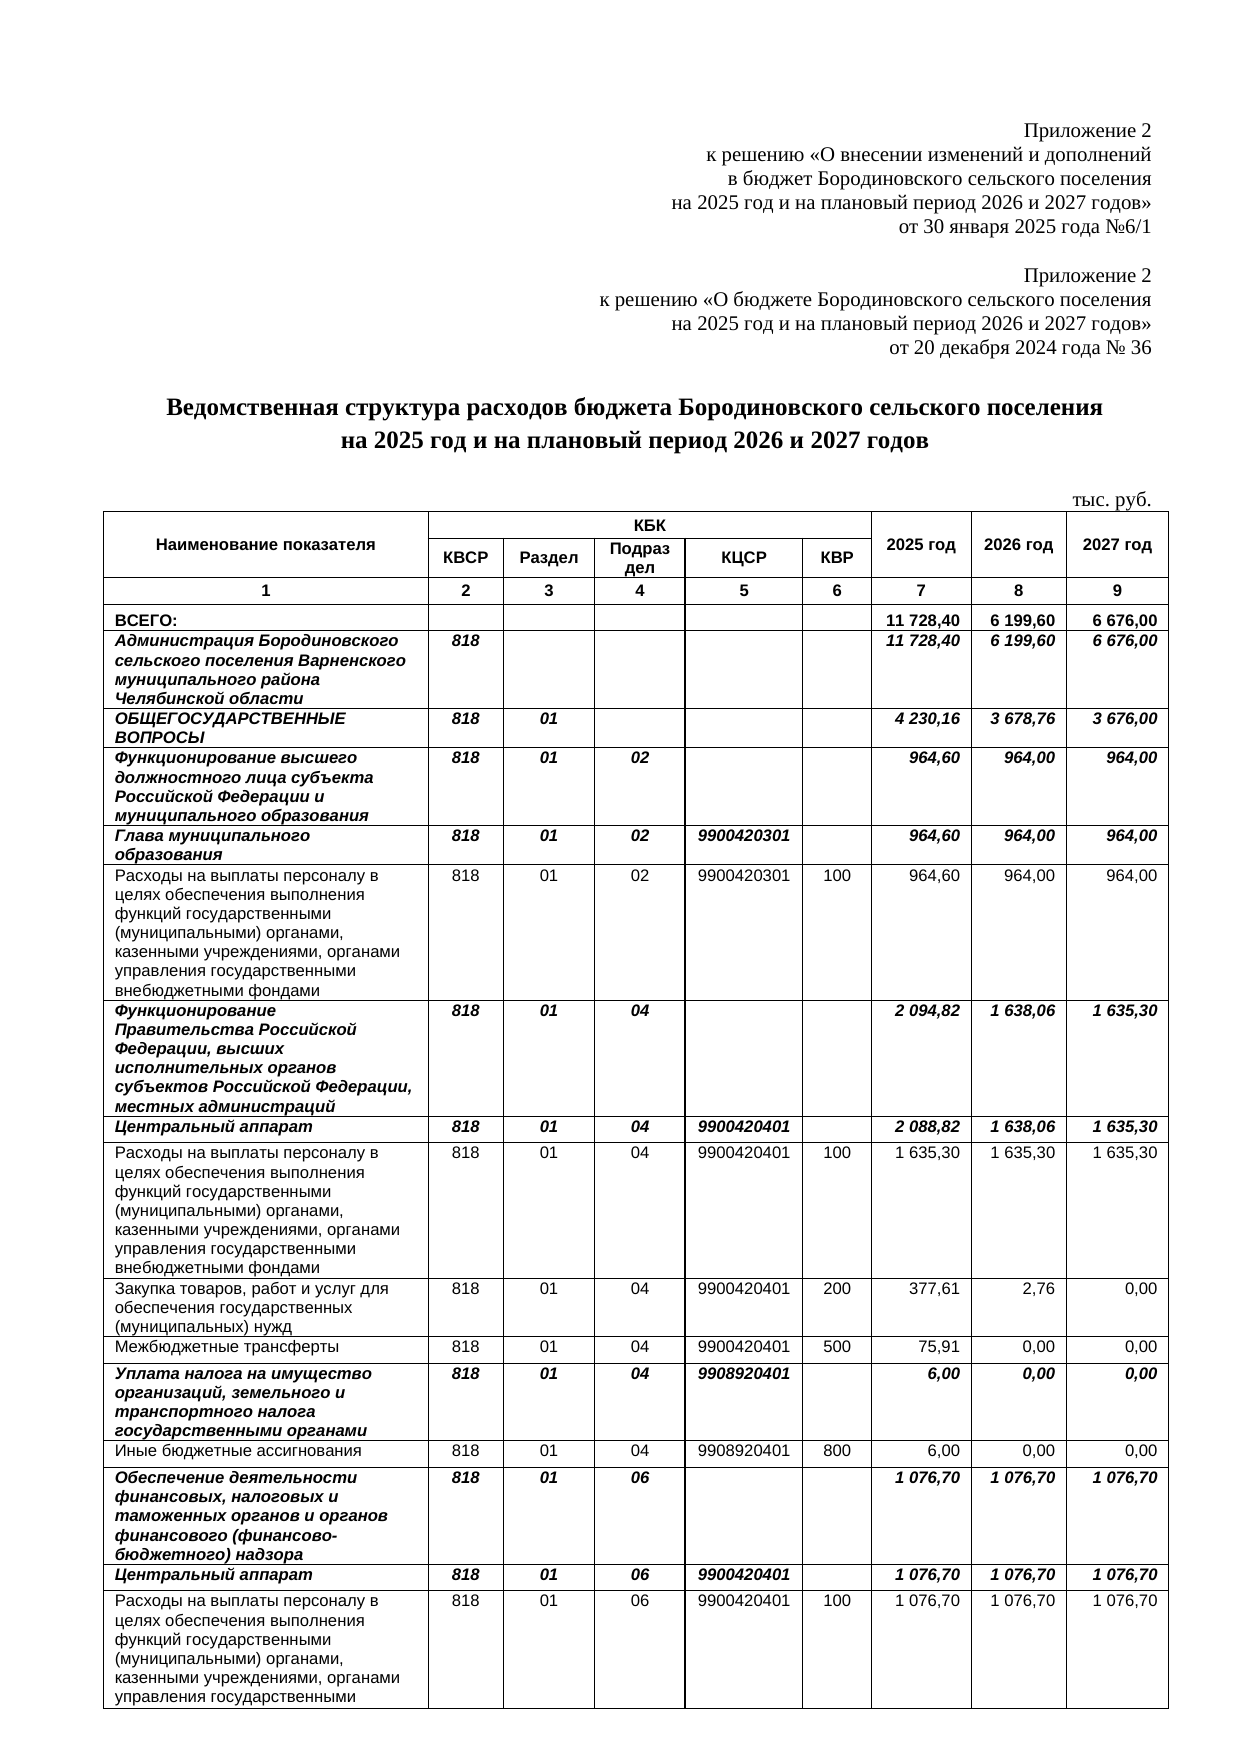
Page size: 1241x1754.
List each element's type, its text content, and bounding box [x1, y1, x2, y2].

table_cell 1 635,30 [972, 1143, 1066, 1277]
table_cell 0,00 [972, 1337, 1066, 1362]
table_cell 818 [429, 865, 503, 999]
table_cell 500 [803, 1337, 871, 1362]
table_cell [803, 748, 871, 825]
table_cell 9900420401 [686, 1565, 802, 1590]
table_cell [803, 1565, 871, 1590]
table_cell 01 [504, 1364, 594, 1440]
table_cell 818 [429, 709, 503, 747]
table_cell [686, 1001, 802, 1116]
table_cell 1 638,06 [972, 1117, 1066, 1142]
table_cell [803, 1364, 871, 1440]
table_cell [803, 631, 871, 708]
table_cell 75,91 [872, 1337, 971, 1362]
table_cell 9908920401 [686, 1364, 802, 1440]
table_cell 9900420301 [686, 826, 802, 864]
table_cell 1 635,30 [1067, 1117, 1168, 1142]
table_cell [686, 631, 802, 708]
table_cell Обеспечение деятельности финансовых, налоговых и таможенных органов и органов финансового (финансово-бюджетного) надзора [104, 1468, 428, 1564]
table_cell 1 635,30 [872, 1143, 971, 1277]
text Приложение 2 [118, 118, 1152, 142]
table_cell 04 [595, 1337, 684, 1362]
table_cell 9900420401 [686, 1117, 802, 1142]
table_cell 1 638,06 [972, 1001, 1066, 1116]
table_cell 4 230,16 [872, 709, 971, 747]
table_header Наименование показателя [104, 512, 428, 577]
table_cell [686, 1468, 802, 1564]
table_cell [803, 1468, 871, 1564]
table_cell Функционирование высшего должностного лица субъекта Российской Федерации и муниципального образования [104, 748, 428, 825]
table_cell 04 [595, 1364, 684, 1440]
table_cell КВСР [429, 539, 503, 577]
table_cell 6,00 [872, 1441, 971, 1467]
table_cell 818 [429, 1565, 503, 1590]
table_cell 1 635,30 [1067, 1143, 1168, 1277]
table_cell [504, 605, 594, 630]
title на 2025 год и на плановый период 2026 и 2027 годов [118, 425, 1152, 454]
table_cell 02 [595, 865, 684, 999]
table_cell 9900420401 [686, 1337, 802, 1362]
table_header КБК [429, 512, 871, 538]
table_cell 1 076,70 [972, 1591, 1066, 1707]
table_cell 818 [429, 826, 503, 864]
table_cell [803, 1001, 871, 1116]
table_cell 04 [595, 1441, 684, 1467]
table_cell 964,00 [1067, 865, 1168, 999]
table_cell 964,60 [872, 826, 971, 864]
table_cell 1 076,70 [872, 1468, 971, 1564]
table_cell 964,00 [972, 748, 1066, 825]
text на 2025 год и на плановый период 2026 и 2027 годов» [118, 311, 1152, 335]
table_cell 964,00 [1067, 826, 1168, 864]
table_cell 04 [595, 1279, 684, 1336]
text к решению «О бюджете Бородиновского сельского поселения [118, 287, 1152, 311]
table_cell 200 [803, 1279, 871, 1336]
table_cell 0,00 [972, 1364, 1066, 1440]
table_cell 11 728,40 [872, 631, 971, 708]
table_cell [429, 605, 503, 630]
table_cell [595, 709, 684, 747]
table_header 2026 год [972, 512, 1066, 577]
table_cell 1 635,30 [1067, 1001, 1168, 1116]
table_cell 01 [504, 1001, 594, 1116]
table_cell КВР [803, 539, 871, 577]
table_cell 818 [429, 1591, 503, 1707]
table_cell 818 [429, 1468, 503, 1564]
table_cell 818 [429, 1001, 503, 1116]
table_cell Закупка товаров, работ и услуг для обеспечения государственных (муниципальных) нужд [104, 1279, 428, 1336]
table_cell 6 199,60 [972, 605, 1066, 630]
table_cell Межбюджетные трансферты [104, 1337, 428, 1362]
table_cell 0,00 [1067, 1441, 1168, 1467]
table_cell 5 [686, 578, 802, 604]
table_cell 8 [972, 578, 1066, 604]
table_cell 01 [504, 826, 594, 864]
table_cell 964,00 [972, 826, 1066, 864]
table_cell 9900420401 [686, 1591, 802, 1707]
table_cell 1 076,70 [1067, 1591, 1168, 1707]
table_cell 100 [803, 1143, 871, 1277]
table_cell [595, 631, 684, 708]
table_cell Глава муниципального образования [104, 826, 428, 864]
table_cell 818 [429, 1364, 503, 1440]
table_cell 0,00 [1067, 1364, 1168, 1440]
table_cell [803, 709, 871, 747]
table_cell [803, 826, 871, 864]
table_cell 964,60 [872, 748, 971, 825]
table_cell 06 [595, 1591, 684, 1707]
text на 2025 год и на плановый период 2026 и 2027 годов» [118, 190, 1152, 214]
table_cell 1 076,70 [1067, 1468, 1168, 1564]
table_cell [686, 709, 802, 747]
table_cell [504, 631, 594, 708]
table_cell Раздел [504, 539, 594, 577]
table_cell Администрация Бородиновского сельского поселения Варненского муниципального района Челябинской области [104, 631, 428, 708]
table_cell 04 [595, 1117, 684, 1142]
text Приложение 2 [118, 262, 1152, 287]
table_cell 9900420401 [686, 1279, 802, 1336]
table_cell 01 [504, 1591, 594, 1707]
table_cell 01 [504, 748, 594, 825]
table_cell 818 [429, 1441, 503, 1467]
table_cell 9900420301 [686, 865, 802, 999]
table_cell [686, 605, 802, 630]
table_cell Функционирование Правительства Российской Федерации, высших исполнительных органов субъектов Российской Федерации, местных администраций [104, 1001, 428, 1116]
table_cell 964,00 [972, 865, 1066, 999]
table_cell [803, 605, 871, 630]
table_cell 1 076,70 [1067, 1565, 1168, 1590]
table_cell 6 199,60 [972, 631, 1066, 708]
table_cell 0,00 [1067, 1279, 1168, 1336]
table_cell 02 [595, 826, 684, 864]
table_cell 01 [504, 1337, 594, 1362]
table_cell 04 [595, 1001, 684, 1116]
table_cell 3 678,76 [972, 709, 1066, 747]
table_cell КЦСР [686, 539, 802, 577]
table_cell 6 676,00 [1067, 631, 1168, 708]
table_cell 3 [504, 578, 594, 604]
table_cell 1 076,70 [972, 1565, 1066, 1590]
table_cell 04 [595, 1143, 684, 1277]
table_cell 818 [429, 1337, 503, 1362]
table_cell 01 [504, 709, 594, 747]
table_cell 818 [429, 748, 503, 825]
table_cell 818 [429, 631, 503, 708]
table_cell 0,00 [1067, 1337, 1168, 1362]
table_cell 818 [429, 1143, 503, 1277]
text к решению «О внесении изменений и дополнений [118, 142, 1152, 166]
table_cell 01 [504, 1279, 594, 1336]
table_header 2025 год [872, 512, 971, 577]
table_cell [803, 1117, 871, 1142]
table_cell 01 [504, 865, 594, 999]
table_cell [104, 1591, 428, 1707]
table_cell 2,76 [972, 1279, 1066, 1336]
table_cell Иные бюджетные ассигнования [104, 1441, 428, 1467]
table_cell 2 094,82 [872, 1001, 971, 1116]
table_cell 0,00 [972, 1441, 1066, 1467]
table_cell 4 [595, 578, 684, 604]
table_cell Подраздел [595, 539, 684, 577]
table_cell 06 [595, 1565, 684, 1590]
table_cell 2 [429, 578, 503, 604]
table_cell 6 676,00 [1067, 605, 1168, 630]
table_cell 7 [872, 578, 971, 604]
table_cell 6,00 [872, 1364, 971, 1440]
table_cell ОБЩЕГОСУДАРСТВЕННЫЕ ВОПРОСЫ [104, 709, 428, 747]
table_cell [595, 605, 684, 630]
text в бюджет Бородиновского сельского поселения [118, 166, 1152, 190]
table_cell 818 [429, 1117, 503, 1142]
table_cell 3 676,00 [1067, 709, 1168, 747]
table_cell 800 [803, 1441, 871, 1467]
table_cell 9900420401 [686, 1143, 802, 1277]
table_cell Уплата налога на имущество организаций, земельного и транспортного налога государственными органами [104, 1364, 428, 1440]
table_cell 9908920401 [686, 1441, 802, 1467]
table_cell 01 [504, 1143, 594, 1277]
table_cell Центральный аппарат [104, 1117, 428, 1142]
table_cell 1 076,70 [872, 1565, 971, 1590]
table_cell 1 076,70 [972, 1468, 1066, 1564]
text Ведомственная структура расходов бюджета Бородиновского сельского поселения [118, 392, 1152, 421]
table_cell 377,61 [872, 1279, 971, 1336]
table_cell 06 [595, 1468, 684, 1564]
table_cell 964,00 [1067, 748, 1168, 825]
table_cell 1 076,70 [872, 1591, 971, 1707]
text тыс. руб. [118, 487, 1152, 511]
table_cell 818 [429, 1279, 503, 1336]
table_cell 100 [803, 1591, 871, 1707]
table_cell 11 728,40 [872, 605, 971, 630]
table_cell 01 [504, 1117, 594, 1142]
table_cell 01 [504, 1441, 594, 1467]
table_cell 02 [595, 748, 684, 825]
table_cell 964,60 [872, 865, 971, 999]
table_cell 100 [803, 865, 871, 999]
text от 20 декабря 2024 года № 36 [118, 335, 1152, 359]
table_cell 6 [803, 578, 871, 604]
table_cell 2 088,82 [872, 1117, 971, 1142]
table_cell 1 [104, 578, 428, 604]
table_cell 01 [504, 1468, 594, 1564]
table_cell Центральный аппарат [104, 1565, 428, 1590]
table_cell 9 [1067, 578, 1168, 604]
table_cell 01 [504, 1565, 594, 1590]
table_header 2027 год [1067, 512, 1168, 577]
table_cell ВСЕГО: [104, 605, 428, 630]
table_cell [686, 748, 802, 825]
text от 30 января 2025 года №6/1 [118, 214, 1152, 238]
